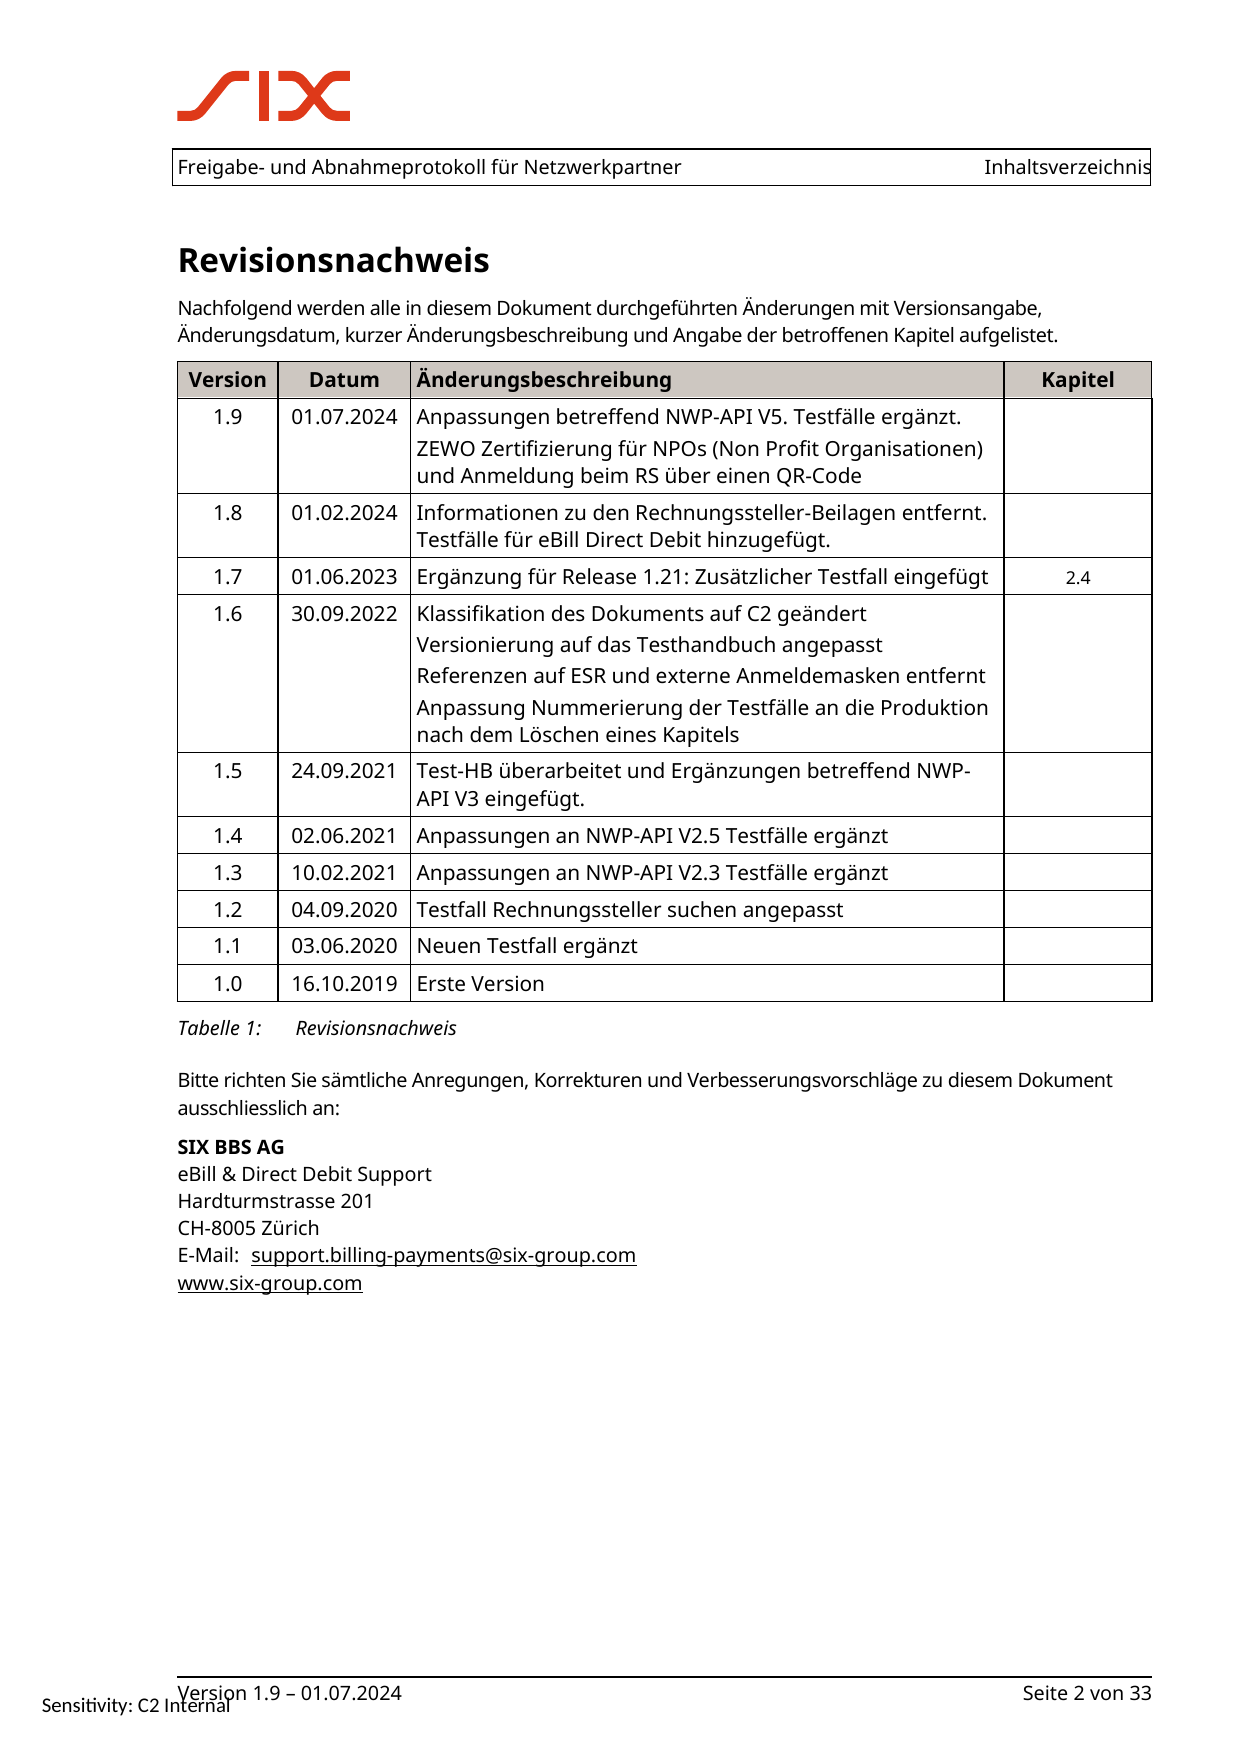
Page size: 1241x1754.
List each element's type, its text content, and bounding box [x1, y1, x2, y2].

table_cell [1005, 595, 1151, 752]
table_cell Test-HB überarbeitet und Ergänzungen betreffend NWP-API V3 eingefügt. [411, 753, 1003, 816]
table_cell Anpassungen betreffend NWP-API V5. Testfälle ergänzt. ZEWO Zertifizierung für NPOs (Non Profit Organisationen) und Anmeldung beim RS über einen QR-Code [411, 399, 1003, 493]
table_cell 01.02.2024 [279, 494, 410, 557]
table_cell 16.10.2019 [279, 965, 410, 1001]
table_cell [1005, 928, 1151, 963]
table_cell 1.5 [178, 753, 277, 816]
table_cell Neuen Testfall ergänzt [411, 928, 1003, 963]
table_header Version [178, 362, 277, 397]
table_cell [1005, 494, 1151, 557]
text Bitte richten Sie sämtliche Anregungen, Korrekturen und Verbesserungsvorschläge zu diesem Dokument ausschliesslich an: [177, 1067, 1152, 1121]
table_cell 2.4 [1005, 558, 1151, 594]
table_cell Klassifikation des Dokuments auf C2 geändert Versionierung auf das Testhandbuch angepasst Referenzen auf ESR und externe Anmeldemasken entfernt Anpassung Nummerierung der Testfälle an die Produktion nach dem Löschen eines Kapitels [411, 595, 1003, 752]
table_cell [1005, 817, 1151, 853]
table_cell [1005, 891, 1151, 927]
table_cell Erste Version [411, 965, 1003, 1001]
table_cell 1.0 [178, 965, 277, 1001]
table_cell [1005, 399, 1151, 493]
table_cell 01.07.2024 [279, 399, 410, 493]
table_cell 1.9 [178, 399, 277, 493]
table_header Änderungsbeschreibung [411, 362, 1003, 397]
table_cell 30.09.2022 [279, 595, 410, 752]
table_cell 02.06.2021 [279, 817, 410, 853]
table_cell Informationen zu den Rechnungssteller-Beilagen entfernt. Testfälle für eBill Direct Debit hinzugefügt. [411, 494, 1003, 557]
table_cell 1.3 [178, 854, 277, 889]
table_header SIX BBS AG eBill & Direct Debit Support Hardturmstrasse 201 CH-8005 Zürich E-Mail: support.billing-payments@six-group.com [177, 1133, 1152, 1269]
table_cell Anpassungen an NWP-API V2.5 Testfälle ergänzt [411, 817, 1003, 853]
table_cell 24.09.2021 [279, 753, 410, 816]
table_cell 1.6 [178, 595, 277, 752]
table_cell 1.8 [178, 494, 277, 557]
table_cell 1.4 [178, 817, 277, 853]
table_cell [1005, 753, 1151, 816]
table_cell 1.7 [178, 558, 277, 594]
table_cell Testfall Rechnungssteller suchen angepasst [411, 891, 1003, 927]
table_cell www.six-group.com [177, 1269, 1152, 1296]
text Revisionsnachweis [177, 236, 1152, 282]
text Tabelle 1: Revisionsnachweis [177, 1014, 1152, 1042]
table_cell Anpassungen an NWP-API V2.3 Testfälle ergänzt [411, 854, 1003, 889]
table_cell [1005, 854, 1151, 889]
text Nachfolgend werden alle in diesem Dokument durchgeführten Änderungen mit Versionsangabe, Änderungsdatum, kurzer Änderungsbeschreibung und Angabe der betroffenen Kapitel aufgelistet. [177, 294, 1152, 348]
table_cell Ergänzung für Release 1.21: Zusätzlicher Testfall eingefügt [411, 558, 1003, 594]
table_cell 10.02.2021 [279, 854, 410, 889]
table_header Kapitel [1005, 362, 1151, 397]
table_cell 1.1 [178, 928, 277, 963]
table_cell 03.06.2020 [279, 928, 410, 963]
table_cell 01.06.2023 [279, 558, 410, 594]
table_cell 1.2 [178, 891, 277, 927]
table_cell 04.09.2020 [279, 891, 410, 927]
table_cell [1005, 965, 1151, 1001]
table_header Datum [279, 362, 410, 397]
